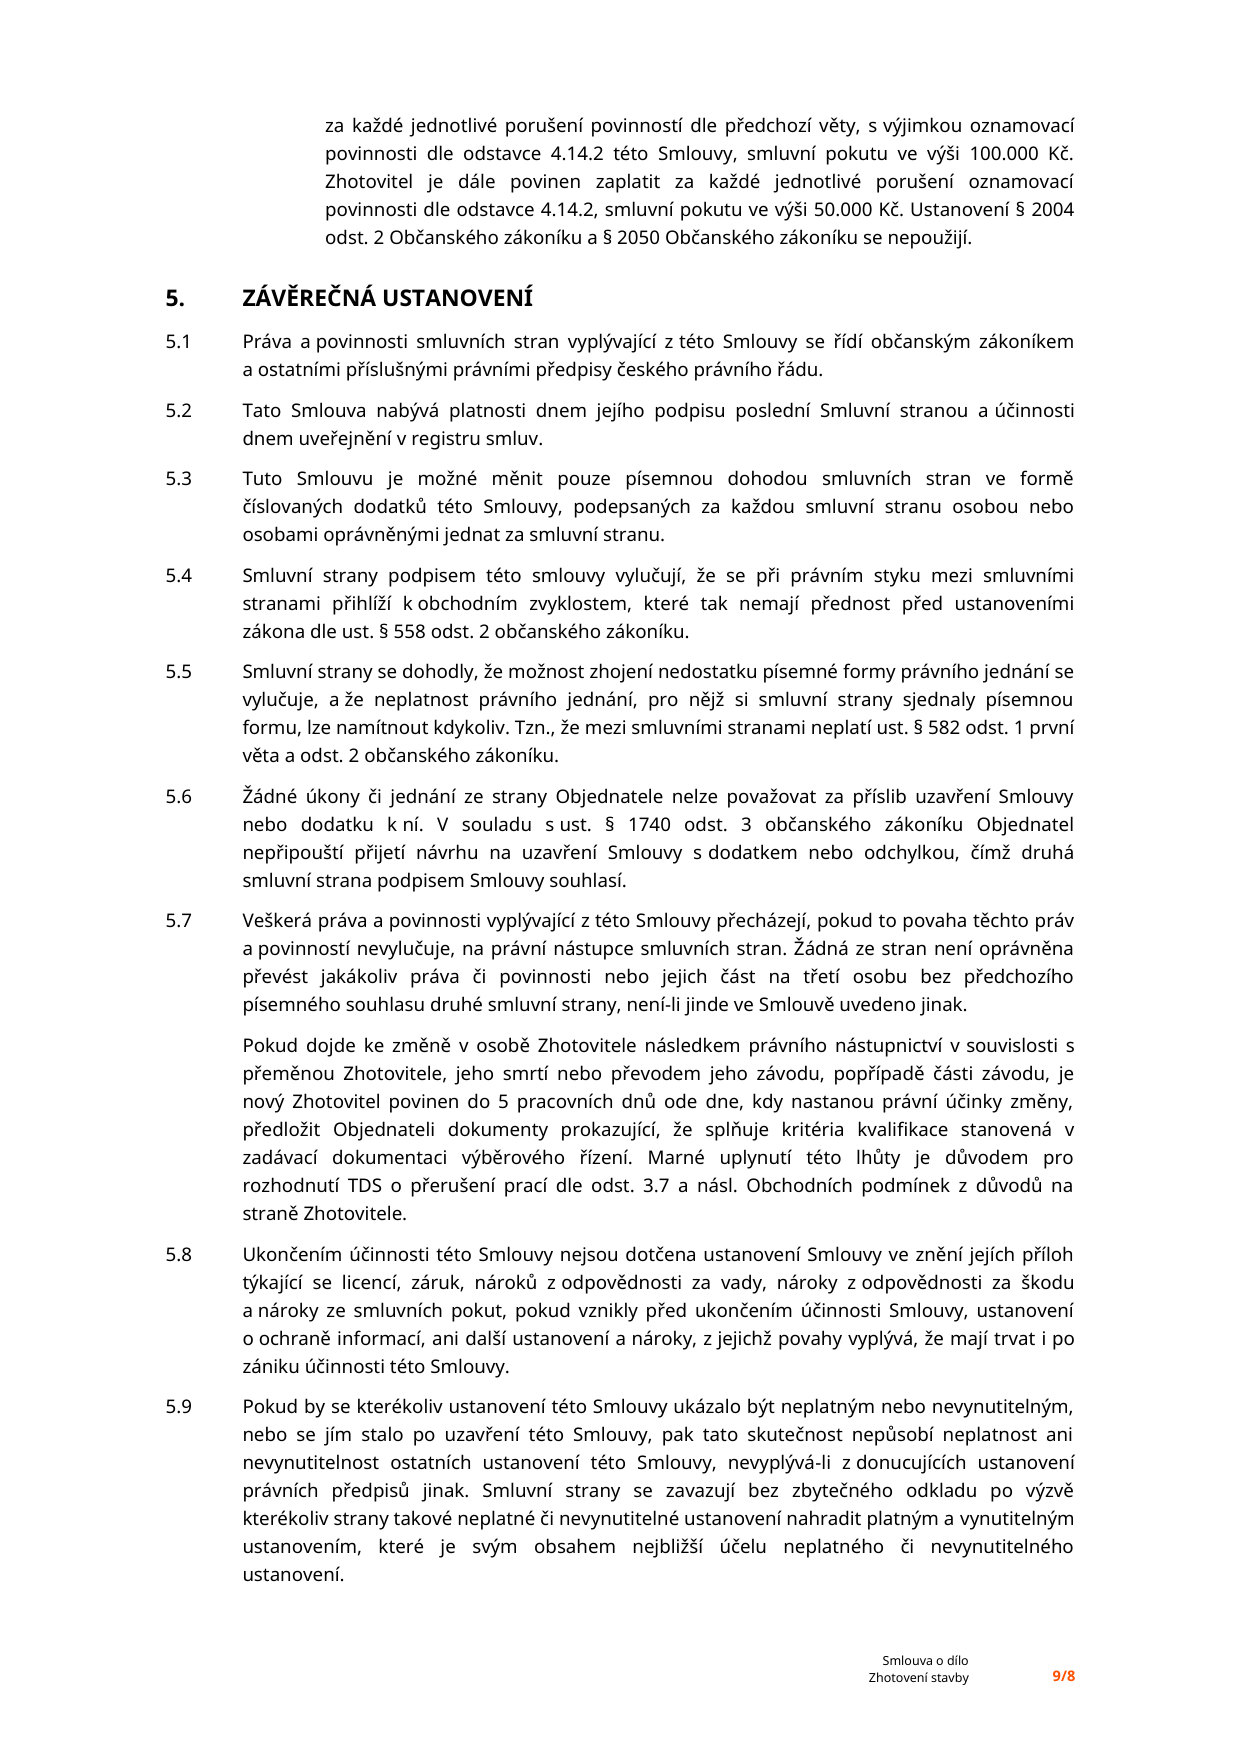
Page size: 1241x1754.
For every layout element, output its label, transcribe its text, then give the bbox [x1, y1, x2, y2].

text Tuto Smlouvu je možné měnit pouze písemnou dohodou smluvních stran ve formě číslovaných dodatků této Smlouvy, podepsaných za každou smluvní stranu osobou nebo osobami oprávněnými jednat za smluvní stranu. [165, 465, 1075, 547]
text Smluvní strany se dohodly, že možnost zhojení nedostatku písemné formy právního jednání se vylučuje, a že neplatnost právního jednání, pro nějž si smluvní strany sjednaly písemnou formu, lze namítnout kdykoliv. Tzn., že mezi smluvními stranami neplatí ust. § 582 odst. 1 první věta a odst. 2 občanského zákoníku. [165, 658, 1075, 768]
text Tato Smlouva nabývá platnosti dnem jejího podpisu poslední Smluvní stranou a účinnosti dnem uveřejnění v registru smluv. [165, 397, 1075, 450]
list Pokud dojde ke změně v osobě Zhotovitele následkem právního nástupnictví v souvislosti s přeměnou Zhotovitele, jeho smrtí nebo převodem jeho závodu, popřípadě části závodu, je nový Zhotovitel povinen do 5 pracovních dnů ode dne, kdy nastanou právní účinky změny, předložit Objednateli dokumenty prokazující, že splňuje kritéria kvalifikace stanovená v zadávací dokumentaci výběrového řízení. Marné uplynutí této lhůty je důvodem pro rozhodnutí TDS o přerušení prací dle odst. 3.7 a násl. Obchodních podmínek z důvodů na straně Zhotovitele. [242, 1032, 1075, 1226]
text Ukončením účinnosti této Smlouvy nejsou dotčena ustanovení Smlouvy ve znění jejích příloh týkající se licencí, záruk, nároků z odpovědnosti za vady, nároky z odpovědnosti za škodu a nároky ze smluvních pokut, pokud vznikly před ukončením účinnosti Smlouvy, ustanovení o ochraně informací, ani další ustanovení a nároky, z jejichž povahy vyplývá, že mají trvat i po zániku účinnosti této Smlouvy. [165, 1241, 1075, 1378]
text ZÁVĚREČNÁ USTANOVENÍ [165, 281, 1075, 313]
text Žádné úkony či jednání ze strany Objednatele nelze považovat za příslib uzavření Smlouvy nebo dodatku k ní. V souladu s ust. § 1740 odst. 3 občanského zákoníku Objednatel nepřipouští přijetí návrhu na uzavření Smlouvy s dodatkem nebo odchylkou, čímž druhá smluvní strana podpisem Smlouvy souhlasí. [165, 783, 1075, 893]
text Práva a povinnosti smluvních stran vyplývající z této Smlouvy se řídí občanským zákoníkem a ostatními příslušnými právními předpisy českého právního řádu. [165, 328, 1075, 382]
text Smluvní strany podpisem této smlouvy vylučují, že se při právním styku mezi smluvními stranami přihlíží k obchodním zvyklostem, které tak nemají přednost před ustanoveními zákona dle ust. § 558 odst. 2 občanského zákoníku. [165, 562, 1075, 643]
text Pokud by se kterékoliv ustanovení této Smlouvy ukázalo být neplatným nebo nevynutitelným, nebo se jím stalo po uzavření této Smlouvy, pak tato skutečnost nepůsobí neplatnost ani nevynutitelnost ostatních ustanovení této Smlouvy, nevyplývá-li z donucujících ustanovení právních předpisů jinak. Smluvní strany se zavazují bez zbytečného odkladu po výzvě kterékoliv strany takové neplatné či nevynutitelné ustanovení nahradit platným a vynutitelným ustanovením, které je svým obsahem nejbližší účelu neplatného či nevynutitelného ustanovení. [165, 1393, 1075, 1587]
text Veškerá práva a povinnosti vyplývající z této Smlouvy přecházejí, pokud to povaha těchto práv a povinností nevylučuje, na právní nástupce smluvních stran. Žádná ze stran není oprávněna převést jakákoliv práva či povinnosti nebo jejich část na třetí osobu bez předchozího písemného souhlasu druhé smluvní strany, není-li jinde ve Smlouvě uvedeno jinak. [165, 908, 1075, 1017]
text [242, 112, 1075, 250]
